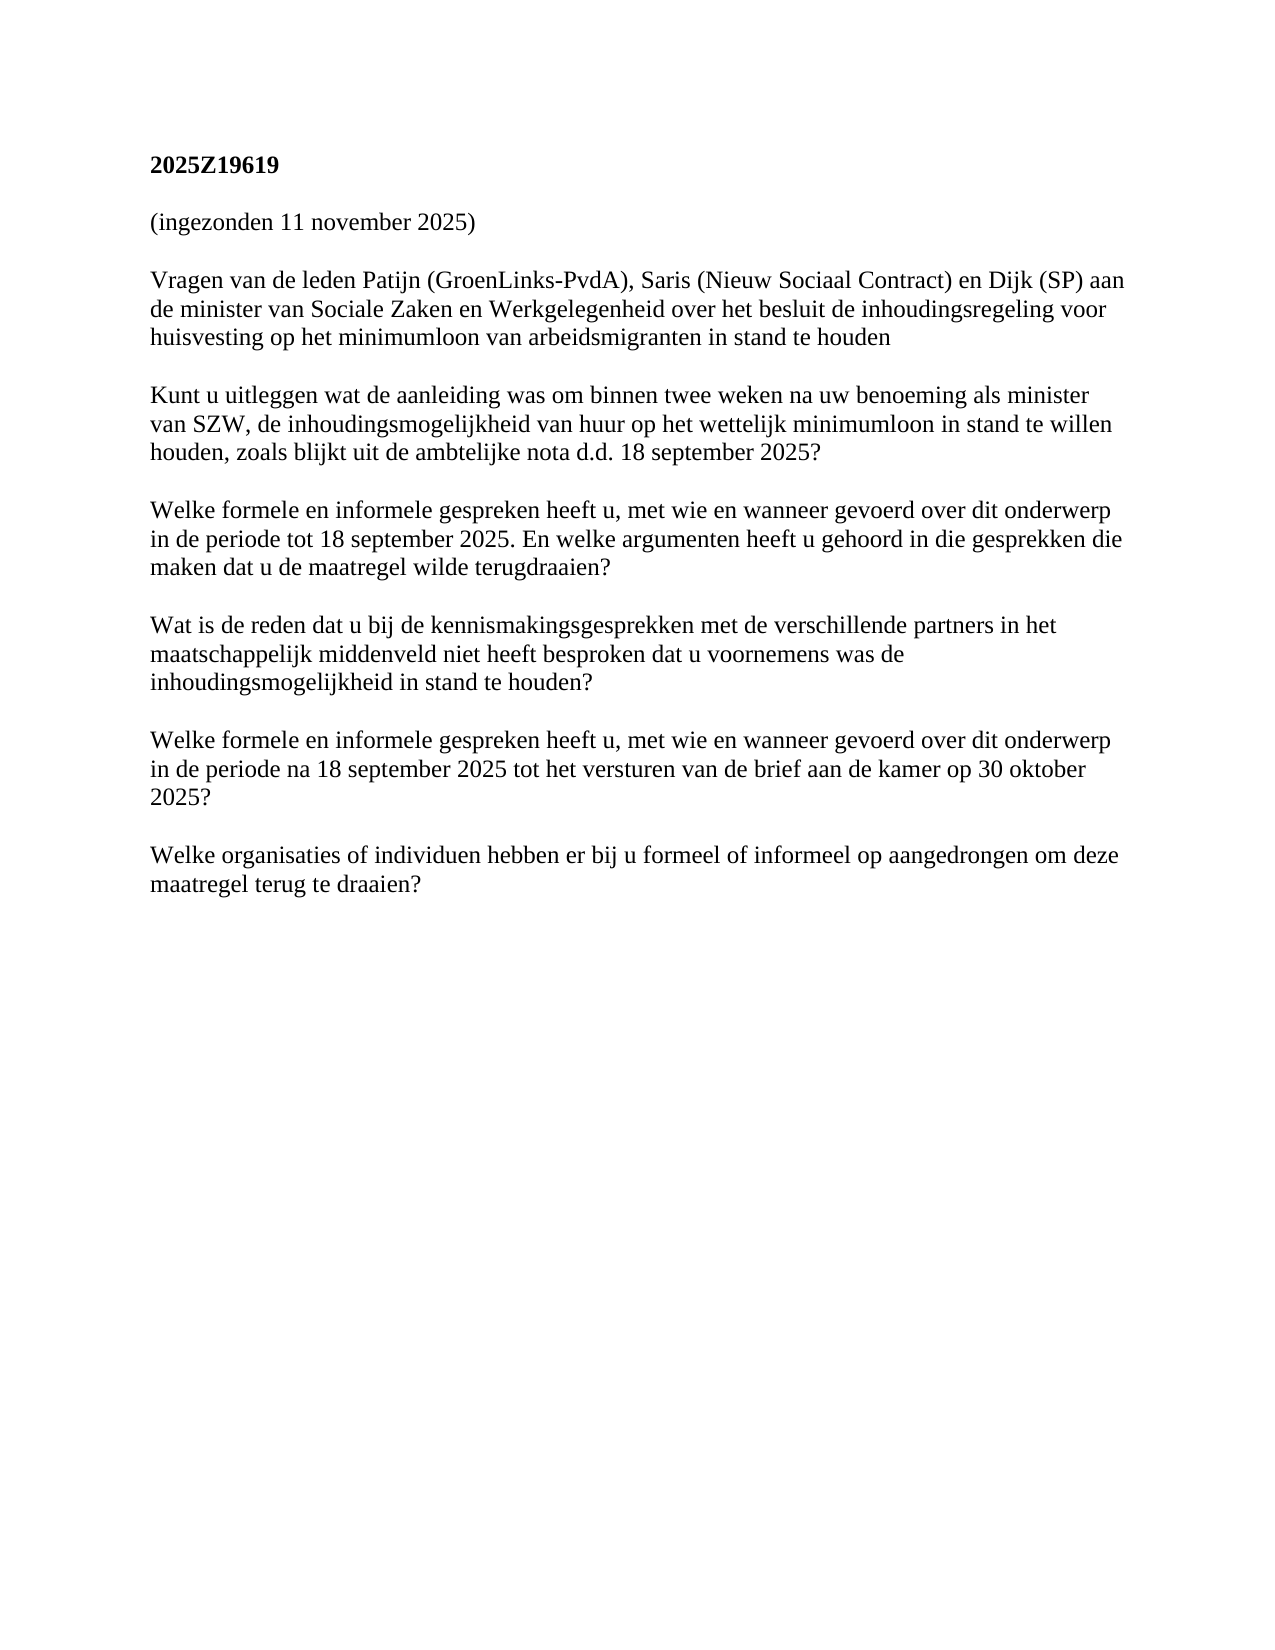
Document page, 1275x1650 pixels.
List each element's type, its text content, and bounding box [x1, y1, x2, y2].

text 2025Z19619 [150, 150, 1125, 207]
text (ingezonden 11 november 2025) [150, 207, 1125, 265]
text Vragen van de leden Patijn (GroenLinks-PvdA), Saris (Nieuw Sociaal Contract) en Dijk (SP) aan de minister van Sociale Zaken en Werkgelegenheid over het besluit de inhoudingsregeling voor huisvesting op het minimumloon van arbeidsmigranten in stand te houden [150, 265, 1125, 380]
